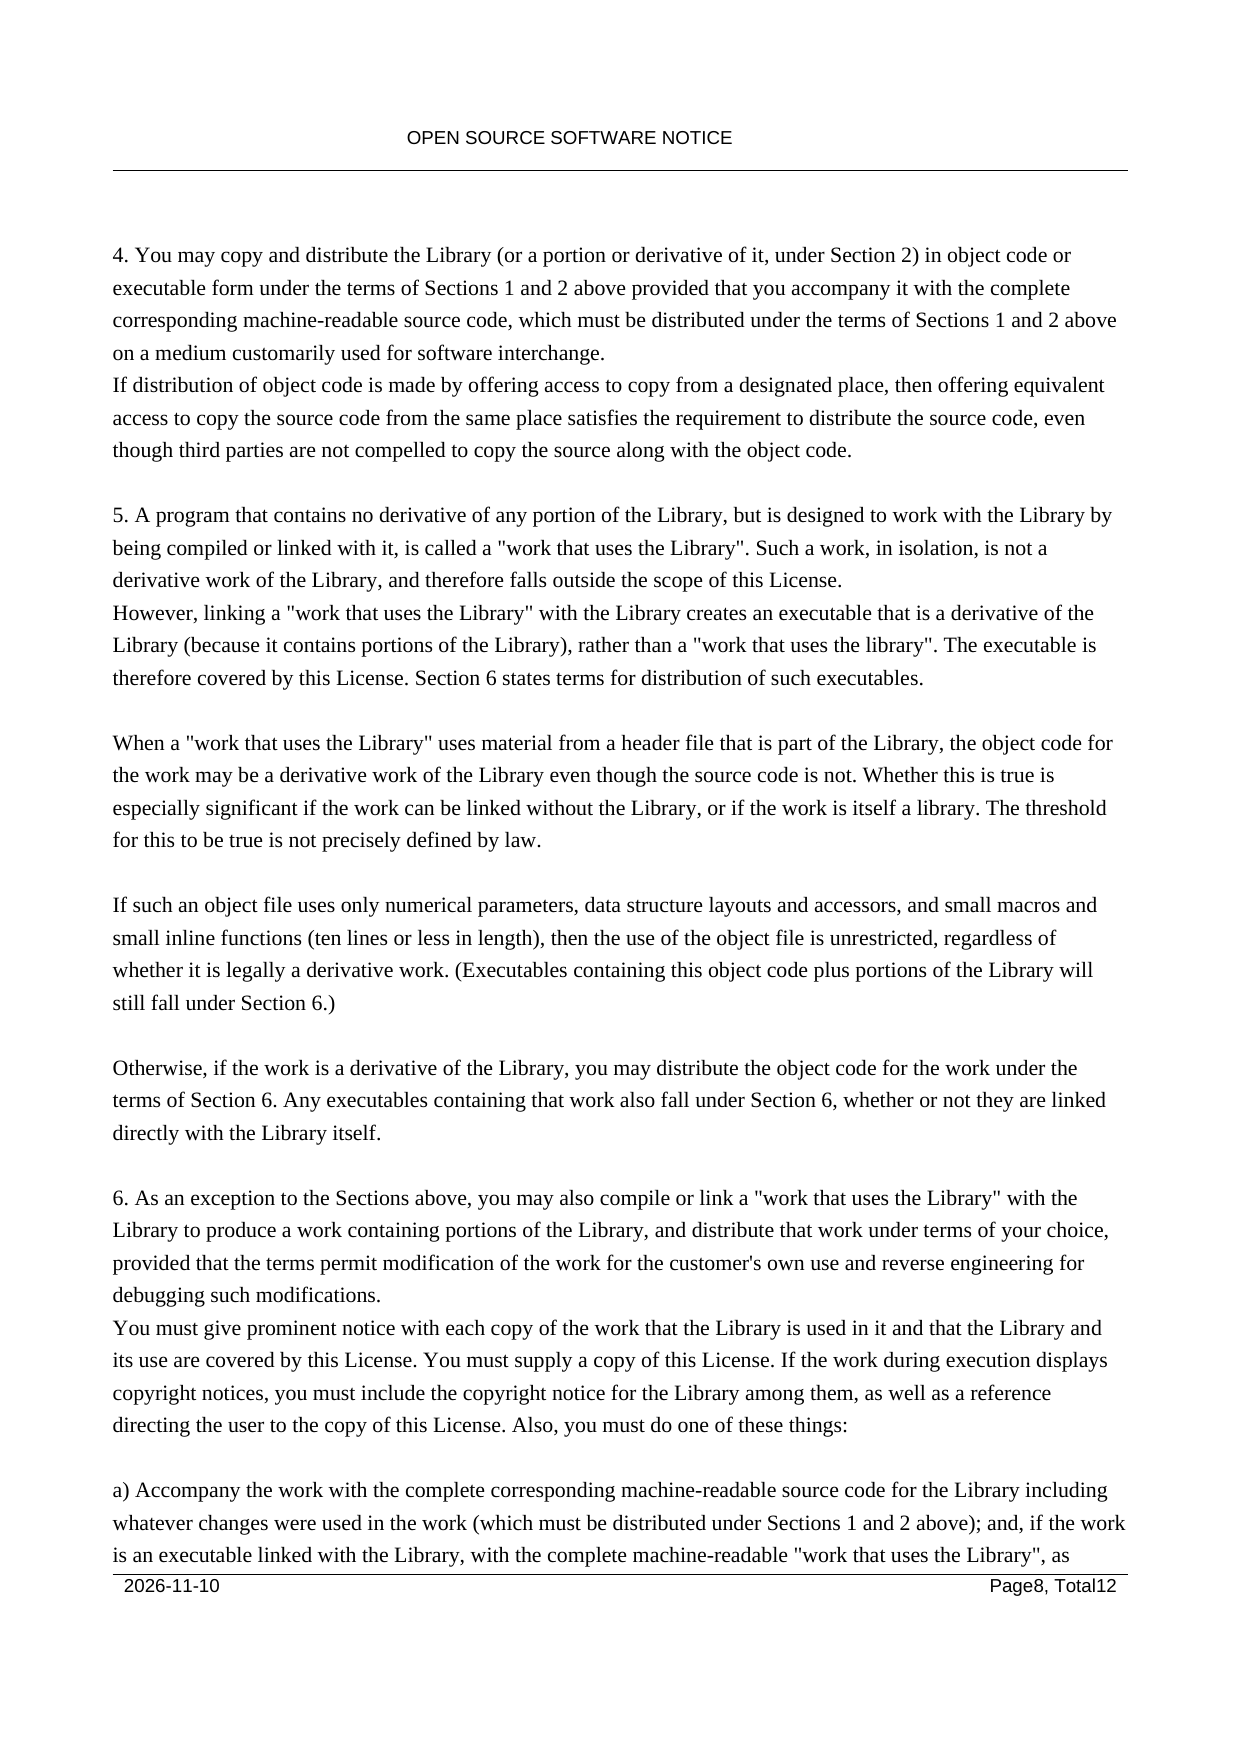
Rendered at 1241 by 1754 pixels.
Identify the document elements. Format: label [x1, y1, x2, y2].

text [112, 206, 1128, 1571]
